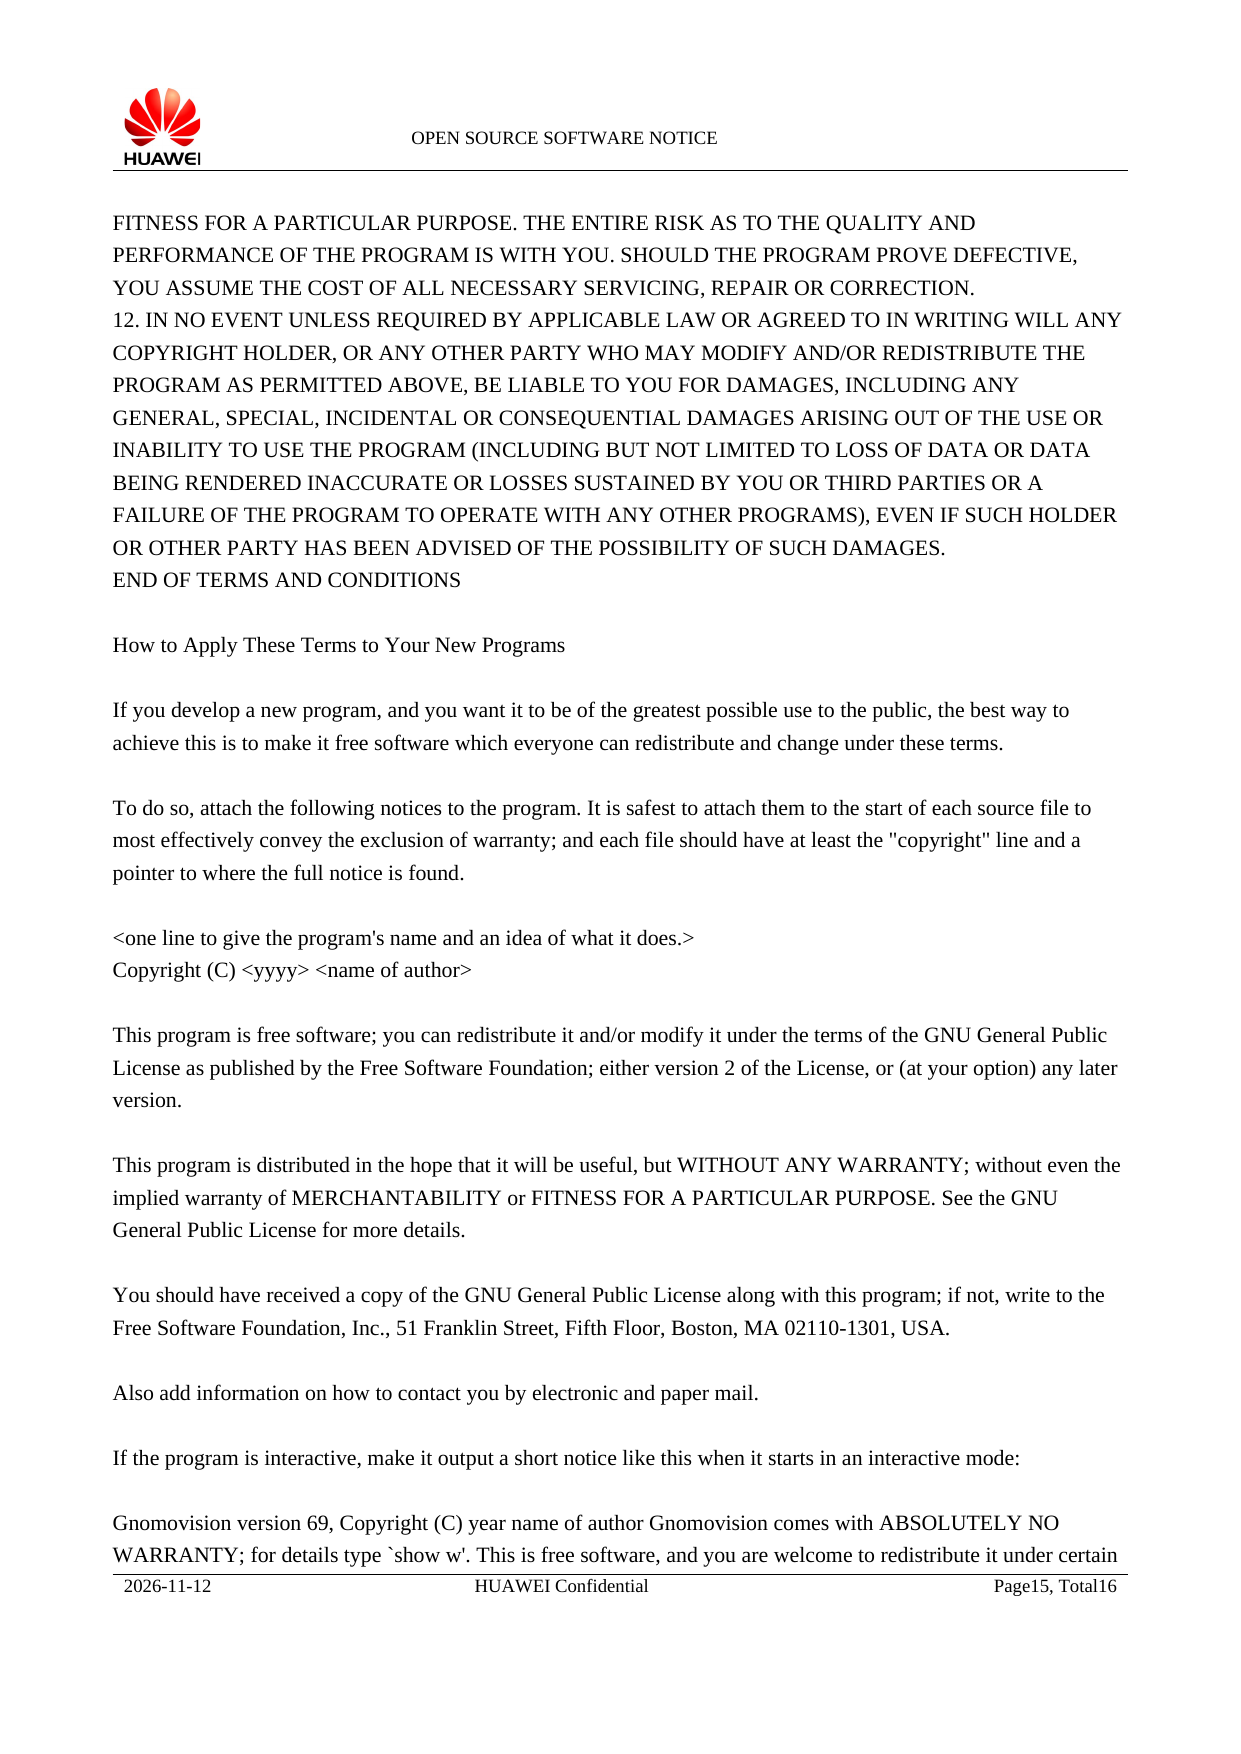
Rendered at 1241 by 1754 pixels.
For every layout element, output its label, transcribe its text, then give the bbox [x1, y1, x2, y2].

picture [124, 88, 201, 165]
